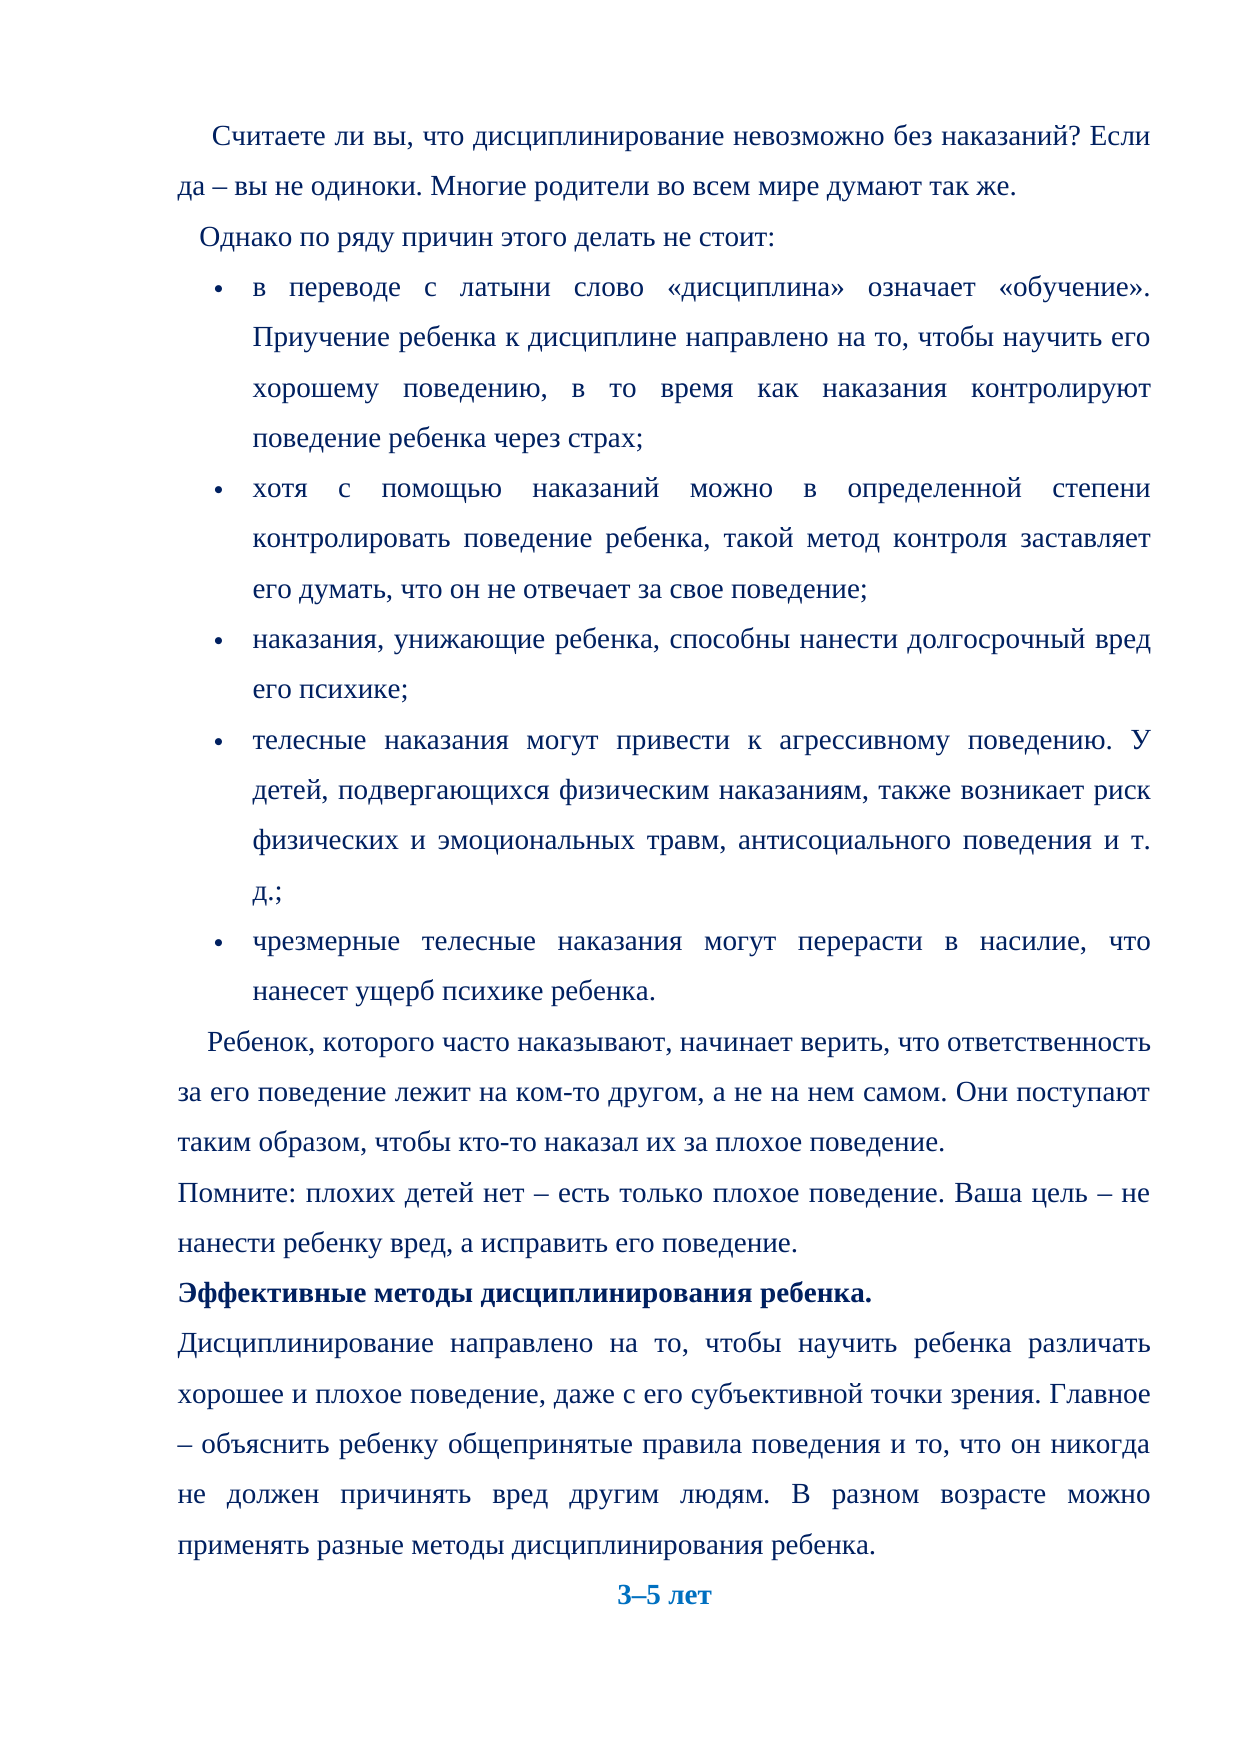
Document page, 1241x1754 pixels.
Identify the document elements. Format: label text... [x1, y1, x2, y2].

list в переводе с латыни слово «дисциплина» означает «обучение». Приучение ребенка к дисциплине направлено на то, чтобы научить его хорошему поведению, в то время как наказания контролируют поведение ребенка через страх; [215, 269, 1152, 453]
text Помните: плохих детей нет – есть только плохое поведение. Ваша цель – не нанести ребенку вред, а исправить его поведение. [177, 1175, 1152, 1258]
text 3–5 лет [177, 1577, 1152, 1611]
text Считаете ли вы, что дисциплинирование невозможно без наказаний? Если да – вы не одиноки. Многие родители во всем мире думают так же. [177, 118, 1152, 202]
list хотя с помощью наказаний можно в определенной степени контролировать поведение ребенка, такой метод контроля заставляет его думать, что он не отвечает за свое поведение; [215, 470, 1152, 604]
text Однако по ряду причин этого делать не стоит: [177, 219, 1152, 252]
text Ребенок, которого часто наказывают, начинает верить, что ответственность за его поведение лежит на ком-то другом, а не на нем самом. Они поступают таким образом, чтобы кто-то наказал их за плохое поведение. [177, 1024, 1152, 1158]
list наказания, унижающие ребенка, способны нанести долгосрочный вред его психике; [215, 621, 1152, 705]
text Дисциплинирование направлено на то, чтобы научить ребенка различать хорошее и плохое поведение, даже с его субъективной точки зрения. Главное – объяснить ребенку общепринятые правила поведения и то, что он никогда не должен причинять вред другим людям. В разном возрасте можно применять разные методы дисциплинирования ребенка. [177, 1326, 1152, 1560]
list телесные наказания могут привести к агрессивному поведению. У детей, подвергающихся физическим наказаниям, также возникает риск физических и эмоциональных травм, антисоциального поведения и т. д.; [215, 722, 1152, 906]
text Эффективные методы дисциплинирования ребенка. [177, 1275, 1152, 1309]
list чрезмерные телесные наказания могут перерасти в насилие, что нанесет ущерб психике ребенка. [215, 923, 1152, 1007]
